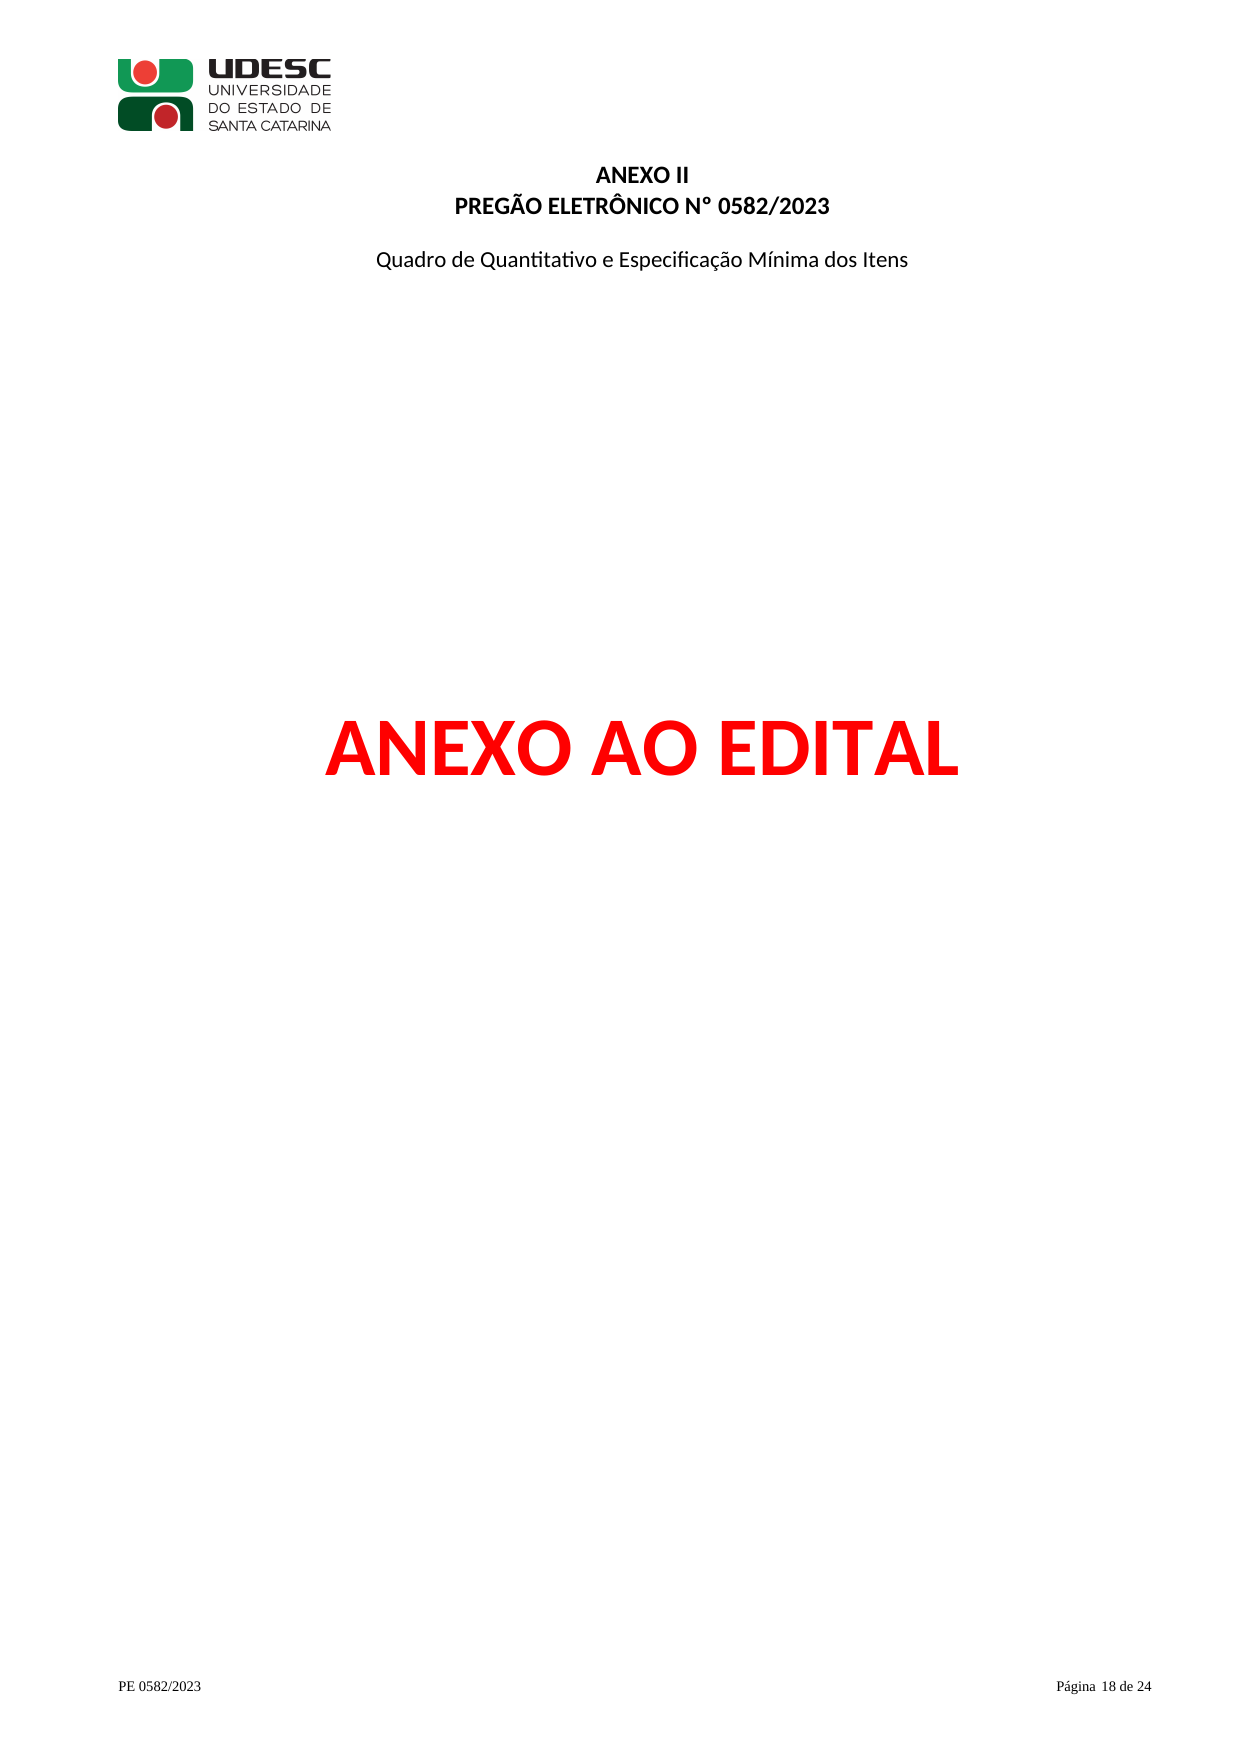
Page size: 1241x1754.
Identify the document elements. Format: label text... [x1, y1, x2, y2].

text ANEXO II [118, 159, 1166, 190]
text ANEXO AO EDITAL [118, 695, 1166, 797]
text PREGÃO ELETRÔNICO Nº 0582/2023 [118, 190, 1166, 220]
picture [118, 59, 331, 131]
text Quadro de Quantitativo e Especificação Mínima dos Itens [118, 248, 1166, 273]
